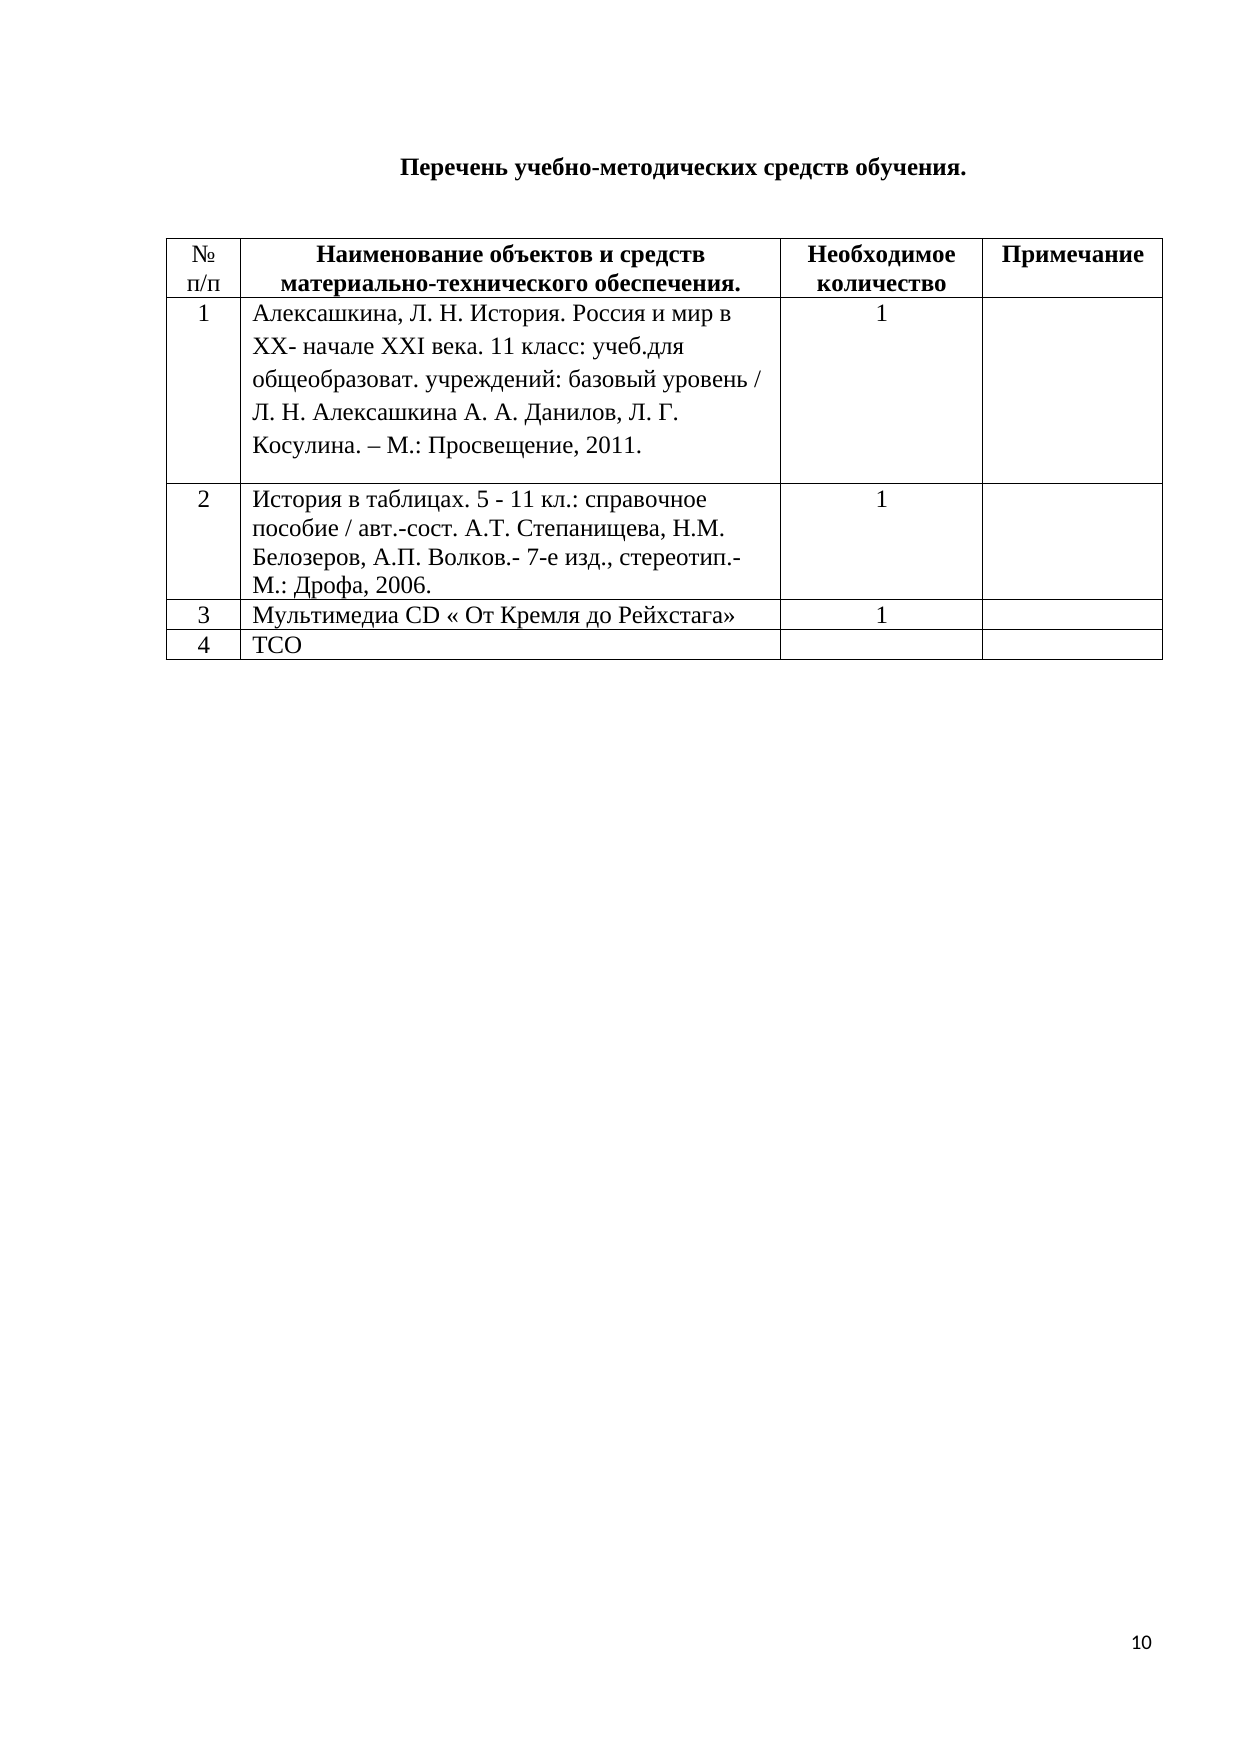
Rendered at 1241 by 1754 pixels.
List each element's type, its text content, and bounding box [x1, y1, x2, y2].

table_cell 1 [781, 600, 982, 629]
table_header Необходимое количество [781, 239, 982, 297]
table_cell История в таблицах. 5 - 11 кл.: справочное пособие / авт.-сост. А.Т. Степанищева, Н.М. Белозеров, А.П. Волков.- 7-е изд., стереотип.- М.: Дрофа, 2006. [241, 484, 780, 599]
table_cell 3 [167, 600, 240, 629]
table_cell [983, 630, 1162, 659]
table_cell ТСО [241, 630, 780, 659]
table_cell Мультимедиа СD « От Кремля до Рейхстага» [241, 600, 780, 629]
table_cell 1 [781, 298, 982, 483]
text Перечень учебно-методических средств обучения. [215, 152, 1152, 181]
table_cell Алексашкина, Л. Н. История. Россия и мир в XX- начале XXI века. 11 класс: учеб.для общеобразоват. учреждений: базовый уровень / Л. Н. Алексашкина А. А. Данилов, Л. Г. Косулина. – М.: Просвещение, 2011. [241, 298, 780, 483]
table_header № п/п [167, 239, 240, 297]
table_cell [983, 484, 1162, 599]
table_cell 2 [167, 484, 240, 599]
table_cell 1 [167, 298, 240, 483]
table_header Наименование объектов и средств материально-технического обеспечения. [241, 239, 780, 297]
table_cell 4 [167, 630, 240, 659]
table_header Примечание [983, 239, 1162, 297]
table_cell [781, 630, 982, 659]
table_cell [983, 600, 1162, 629]
table_cell [983, 298, 1162, 483]
table_cell 1 [781, 484, 982, 599]
